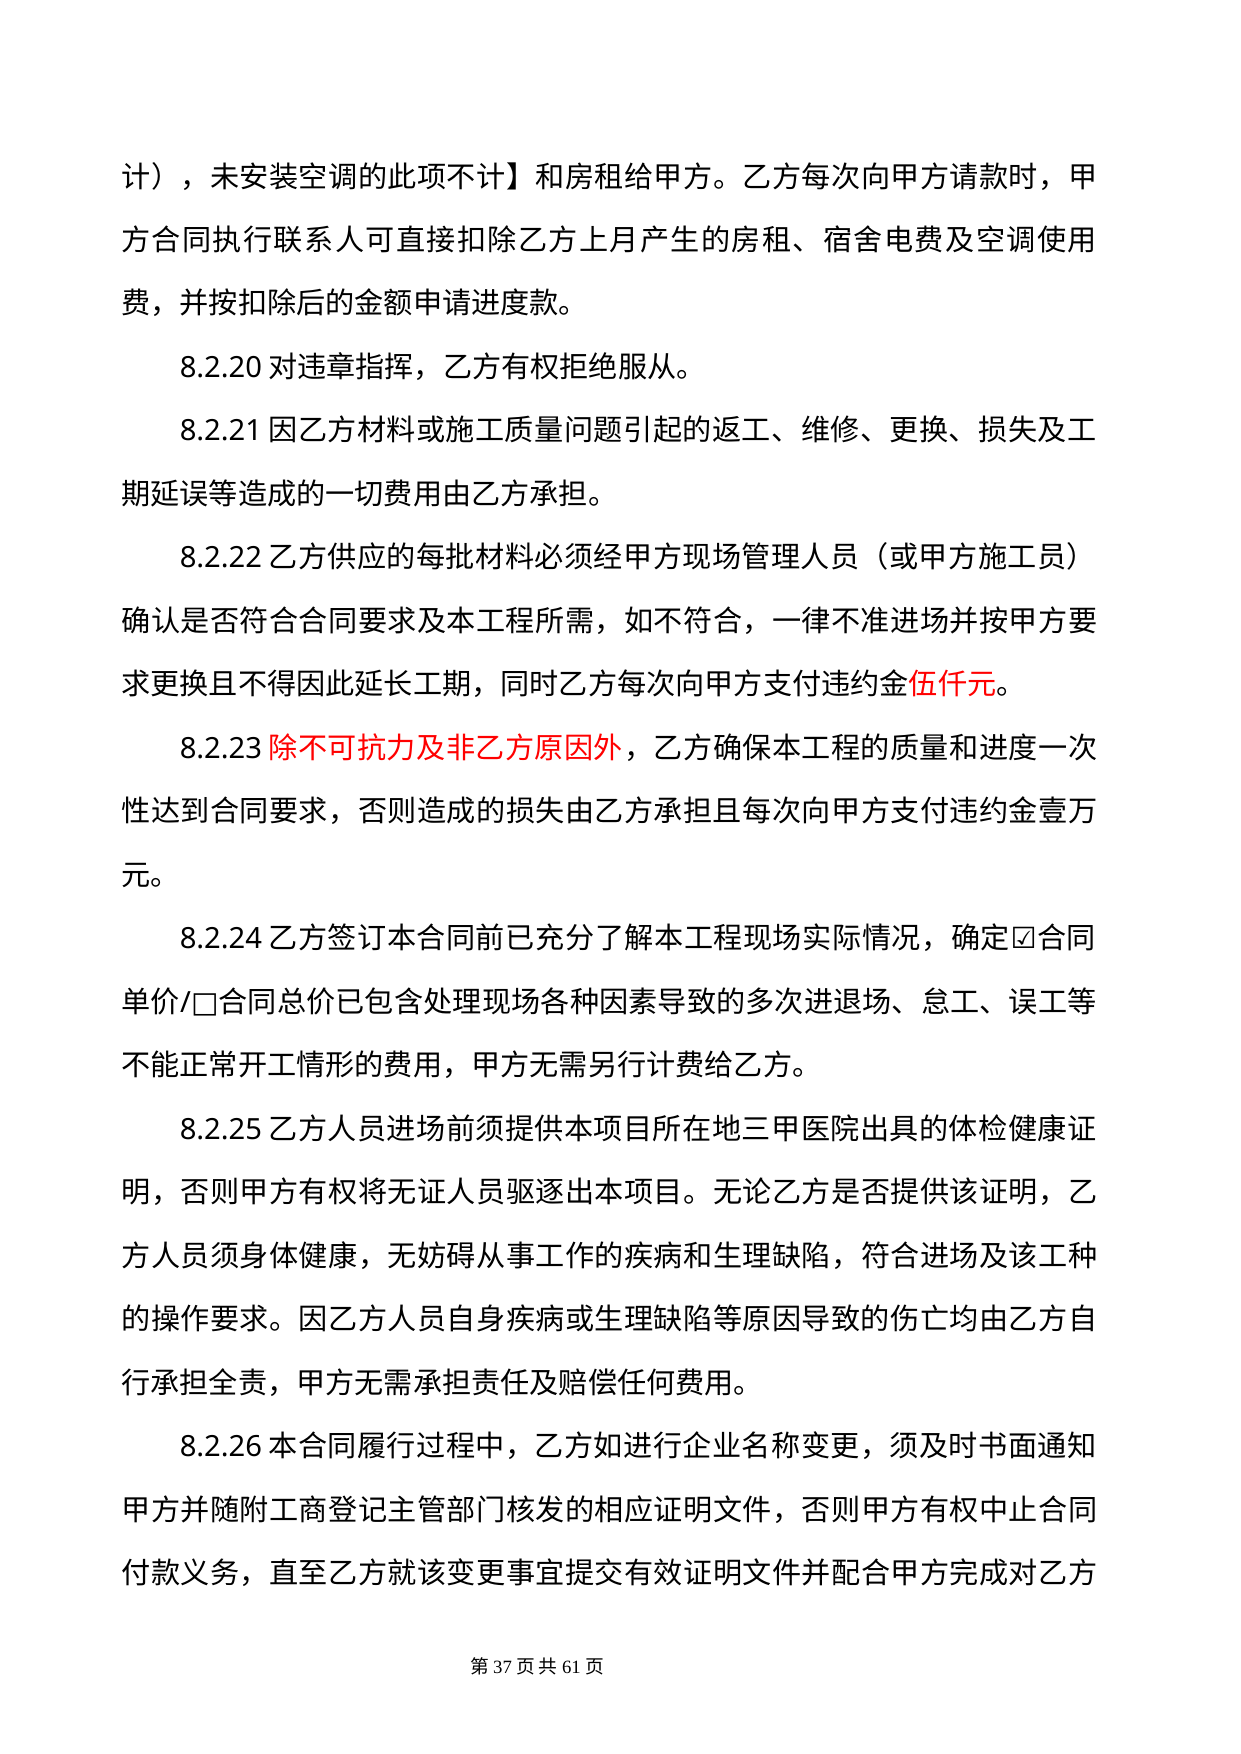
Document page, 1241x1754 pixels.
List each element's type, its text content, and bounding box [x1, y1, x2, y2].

text 8.2.25乙方人员进场前须提供本项目所在地三甲医院出具的体检健康证明，否则甲方有权将无证人员驱逐出本项目。无论乙方是否提供该证明，乙方人员须身体健康，无妨碍从事工作的疾病和生理缺陷，符合进场及该工种的操作要求。因乙方人员自身疾病或生理缺陷等原因导致的伤亡均由乙方自行承担全责，甲方无需承担责任及赔偿任何费用。 [121, 1105, 1098, 1401]
text 8.2.22乙方供应的每批材料必须经甲方现场管理人员（或甲方施工员）确认是否符合合同要求及本工程所需，如不符合，一律不准进场并按甲方要求更换且不得因此延长工期，同时乙方每次向甲方支付违约金伍仟元。 [121, 534, 1098, 703]
text 8.2.24乙方签订本合同前已充分了解本工程现场实际情况，确定☑合同单价/□合同总价已包含处理现场各种因素导致的多次进退场、怠工、误工等不能正常开工情形的费用，甲方无需另行计费给乙方。 [121, 915, 1098, 1084]
text 8.2.23除不可抗力及非乙方原因外，乙方确保本工程的质量和进度一次性达到合同要求，否则造成的损失由乙方承担且每次向甲方支付违约金壹万元。 [121, 724, 1098, 894]
text 8.2.21因乙方材料或施工质量问题引起的返工、维修、更换、损失及工期延误等造成的一切费用由乙方承担。 [121, 407, 1098, 513]
text 8.2.20对违章指挥，乙方有权拒绝服从。 [121, 343, 1098, 386]
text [121, 153, 1098, 322]
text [121, 1423, 1098, 1592]
